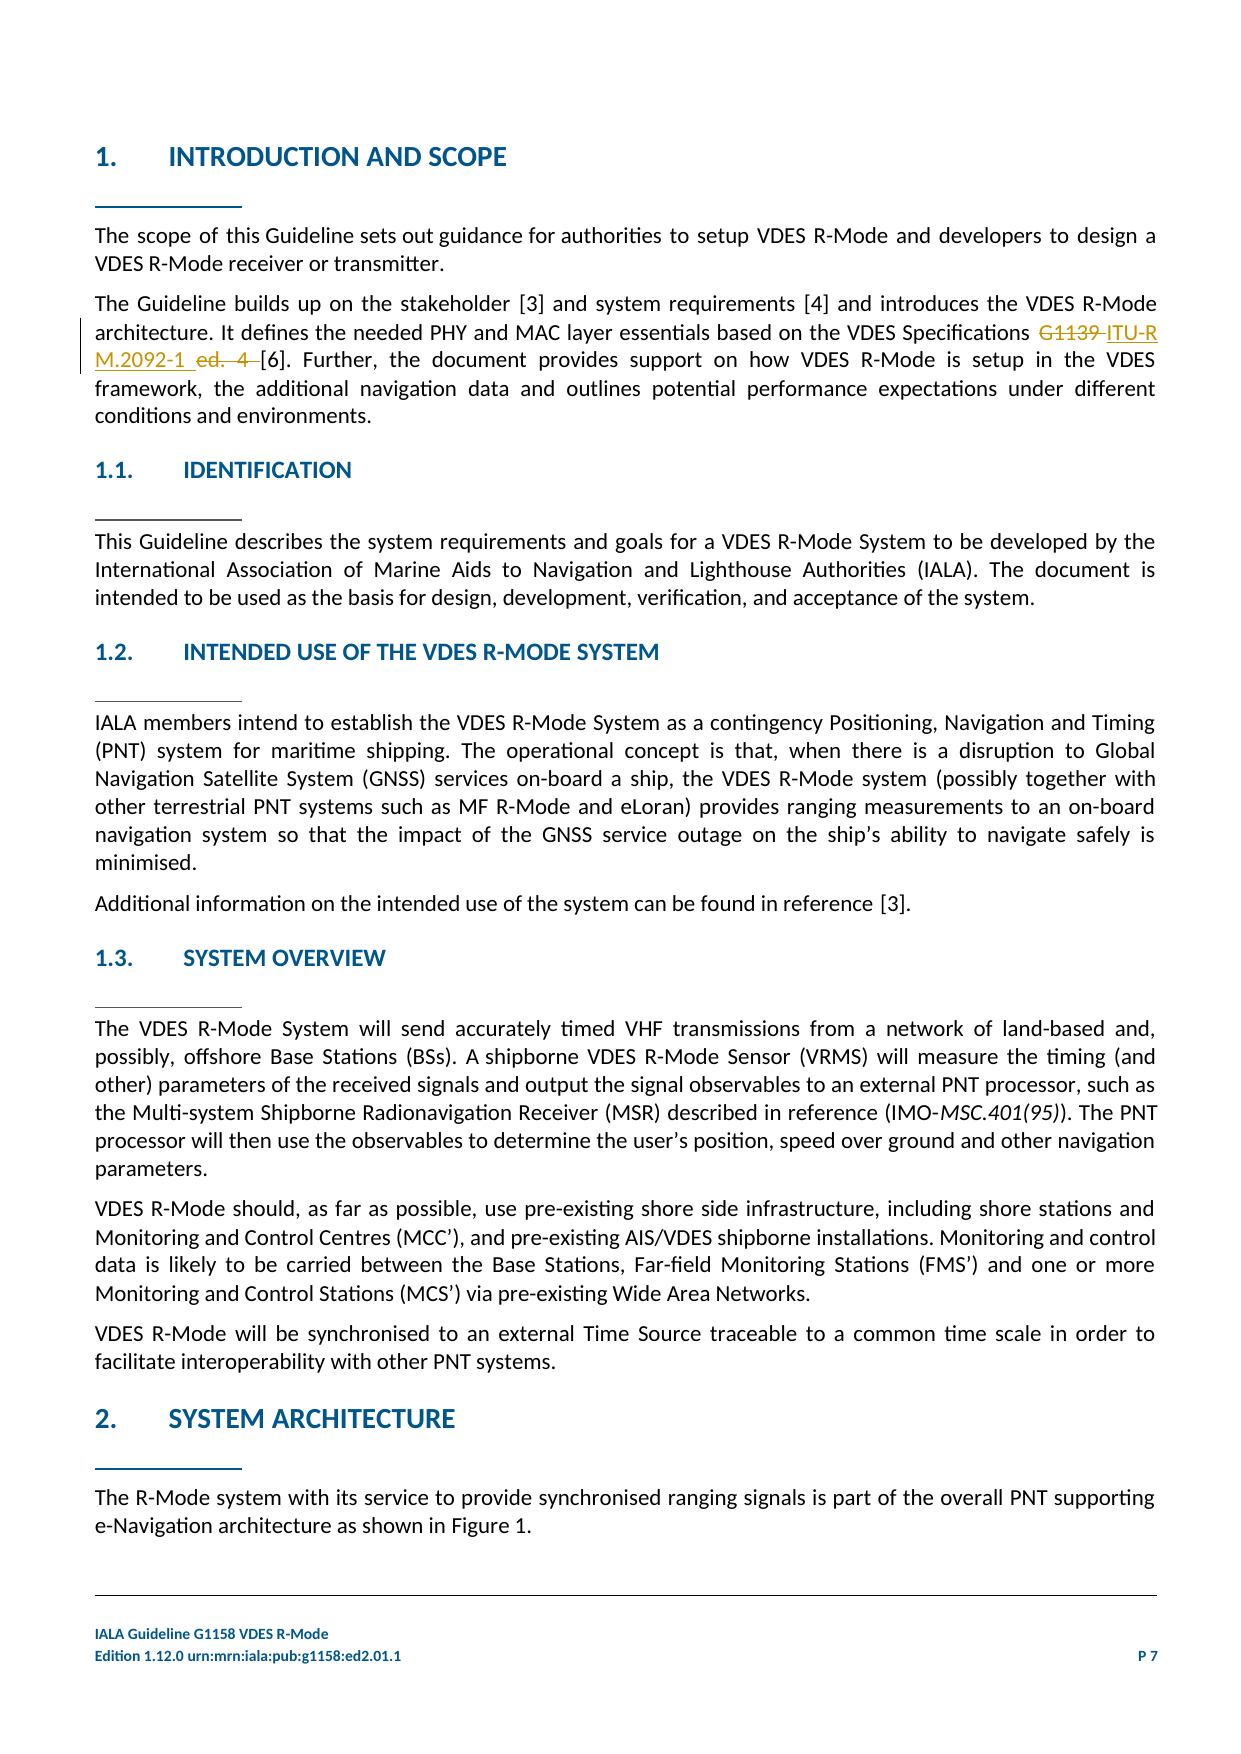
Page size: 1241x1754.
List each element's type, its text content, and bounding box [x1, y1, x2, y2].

subtitle Identification [94, 455, 1157, 485]
text This Guideline describes the system requirements and goals for a VDES R-Mode System to be developed by the International Association of Marine Aids to Navigation and Lighthouse Authorities (IALA). The document is intended to be used as the basis for design, development, verification, and acceptance of the system. [94, 527, 1157, 611]
subtitle SYSTEM ARCHITECTURE [94, 1400, 1157, 1436]
text The Guideline builds up on the stakeholder [3] and system requirements [4] and introduces the VDES R-Mode architecture. It defines the needed PHY and MAC layer essentials based on the VDES Specifications [6]. Further, the document provides support on how VDES R-Mode is setup in the VDES framework, the additional navigation data and outlines potential performance expectations under different conditions and environments. [94, 289, 1157, 430]
text VDES R-Mode should, as far as possible, use pre-existing shore side infrastructure, including shore stations and Monitoring and Control Centres (MCC’), and pre-existing AIS/VDES shipborne installations. Monitoring and control data is likely to be carried between the Base Stations, Far-field Monitoring Stations (FMS’) and one or more Monitoring and Control Stations (MCS’) via pre-existing Wide Area Networks. [94, 1194, 1157, 1307]
subtitle System Overview [94, 942, 1157, 972]
text VDES R-Mode will be synchronised to an external Time Source traceable to a common time scale in order to facilitate interoperability with other PNT systems. [94, 1319, 1157, 1375]
subtitle INTRODUCTION AND SCOPE [94, 138, 1157, 174]
text The scope of this Guideline sets out guidance for authorities to setup VDES R-Mode and developers to design a VDES R-Mode receiver or transmitter. [94, 221, 1157, 277]
text The R-Mode system with its service to provide synchronised ranging signals is part of the overall PNT supporting e-Navigation architecture as shown in Figure 1. [94, 1483, 1157, 1539]
text The VDES R-Mode System will send accurately timed VHF transmissions from a network of land-based and, possibly, offshore Base Stations (BSs). A shipborne VDES R-Mode Sensor (VRMS) will measure the timing (and other) parameters of the received signals and output the signal observables to an external PNT processor, such as the Multi-system Shipborne Radionavigation Receiver (MSR) described in reference (IMO-MSC.401(95)). The PNT processor will then use the observables to determine the user’s position, speed over ground and other navigation parameters. [94, 1014, 1157, 1182]
text IALA members intend to establish the VDES R-Mode System as a contingency Positioning, Navigation and Timing (PNT) system for maritime shipping. The operational concept is that, when there is a disruption to Global Navigation Satellite System (GNSS) services on-board a ship, the VDES R-Mode system (possibly together with other terrestrial PNT systems such as MF R-Mode and eLoran) provides ranging measurements to an on-board navigation system so that the impact of the GNSS service outage on the ship’s ability to navigate safely is minimised. [94, 708, 1157, 876]
text Additional information on the intended use of the system can be found in reference [3]. [94, 889, 1157, 917]
subtitle Intended Use of the VDES R-Mode System [94, 636, 1157, 666]
